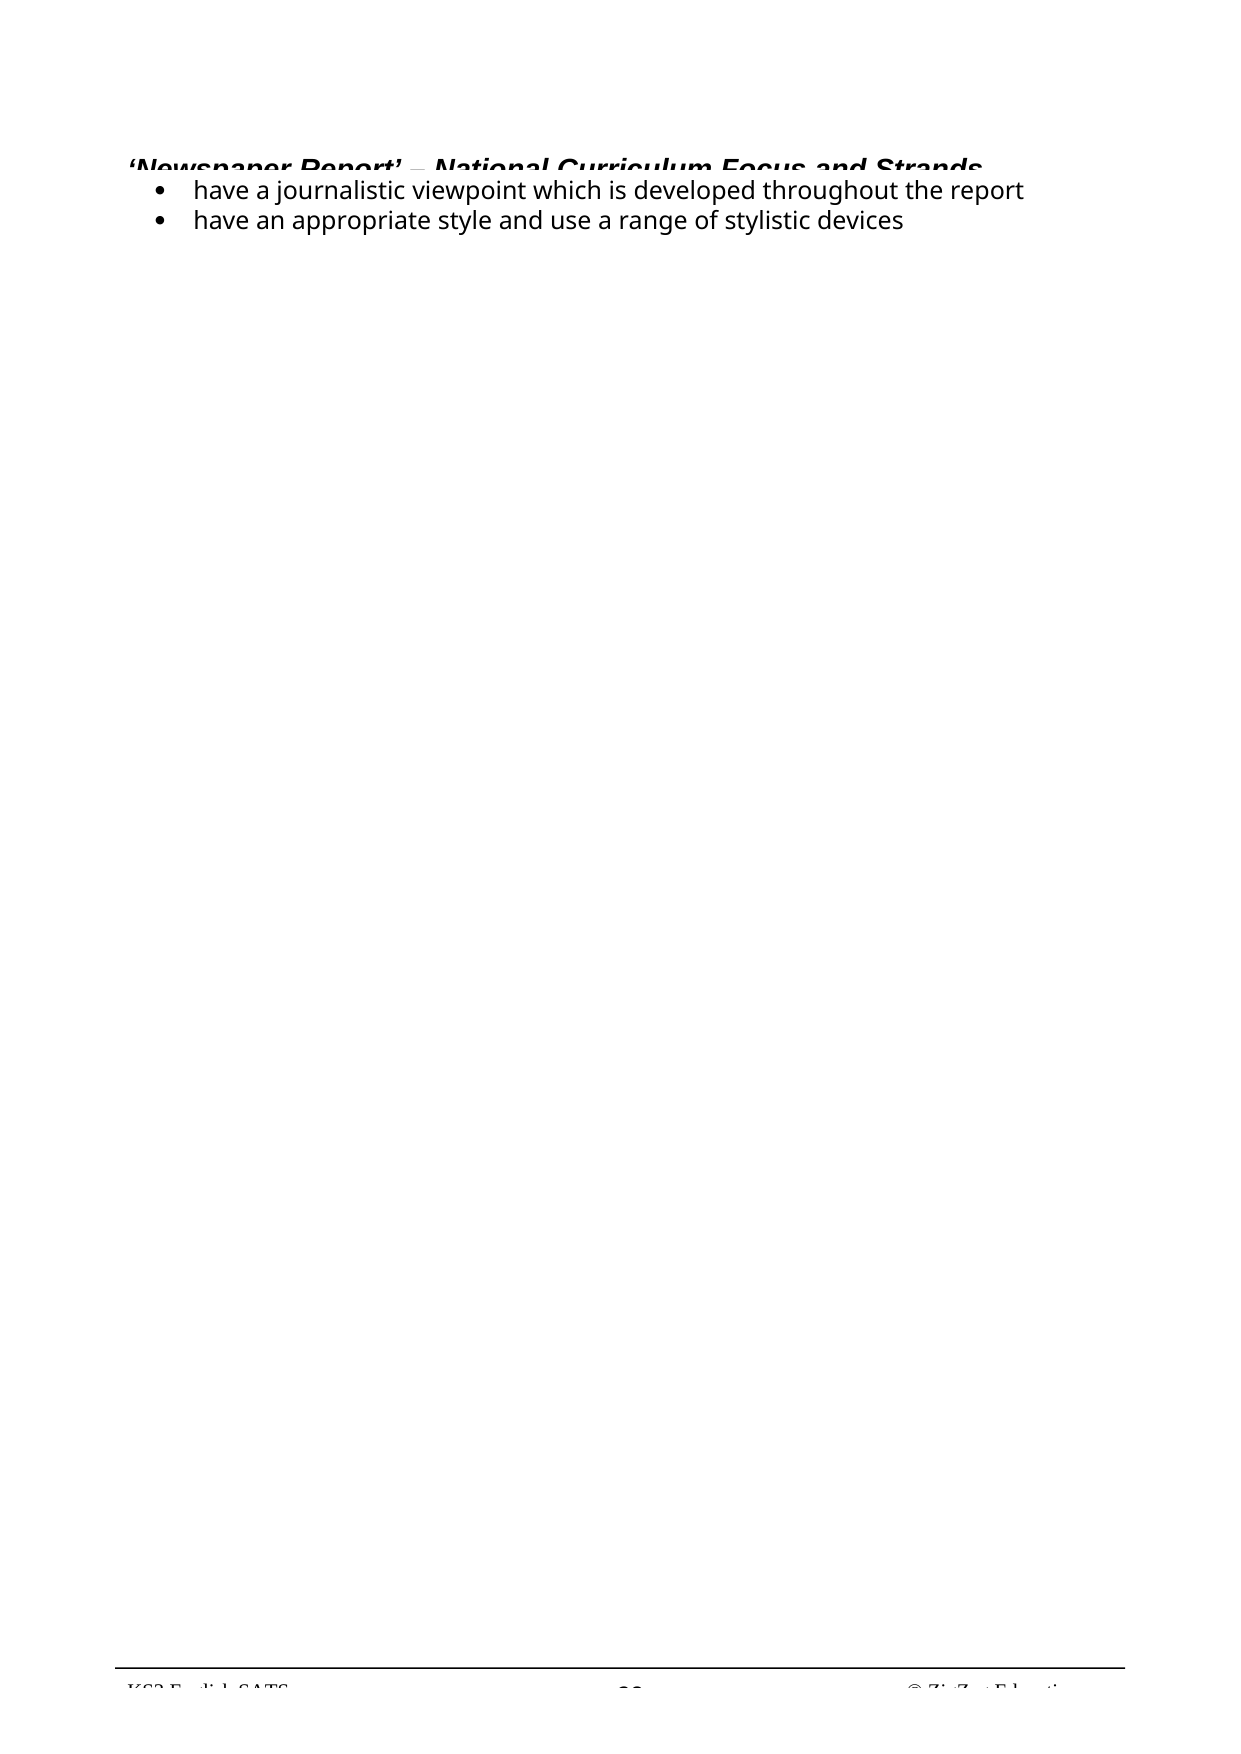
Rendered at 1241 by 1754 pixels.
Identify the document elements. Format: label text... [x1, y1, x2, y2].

list have a journalistic viewpoint which is developed throughout the report [156, 175, 1138, 205]
list have an appropriate style and use a range of stylistic devices [156, 205, 1138, 236]
